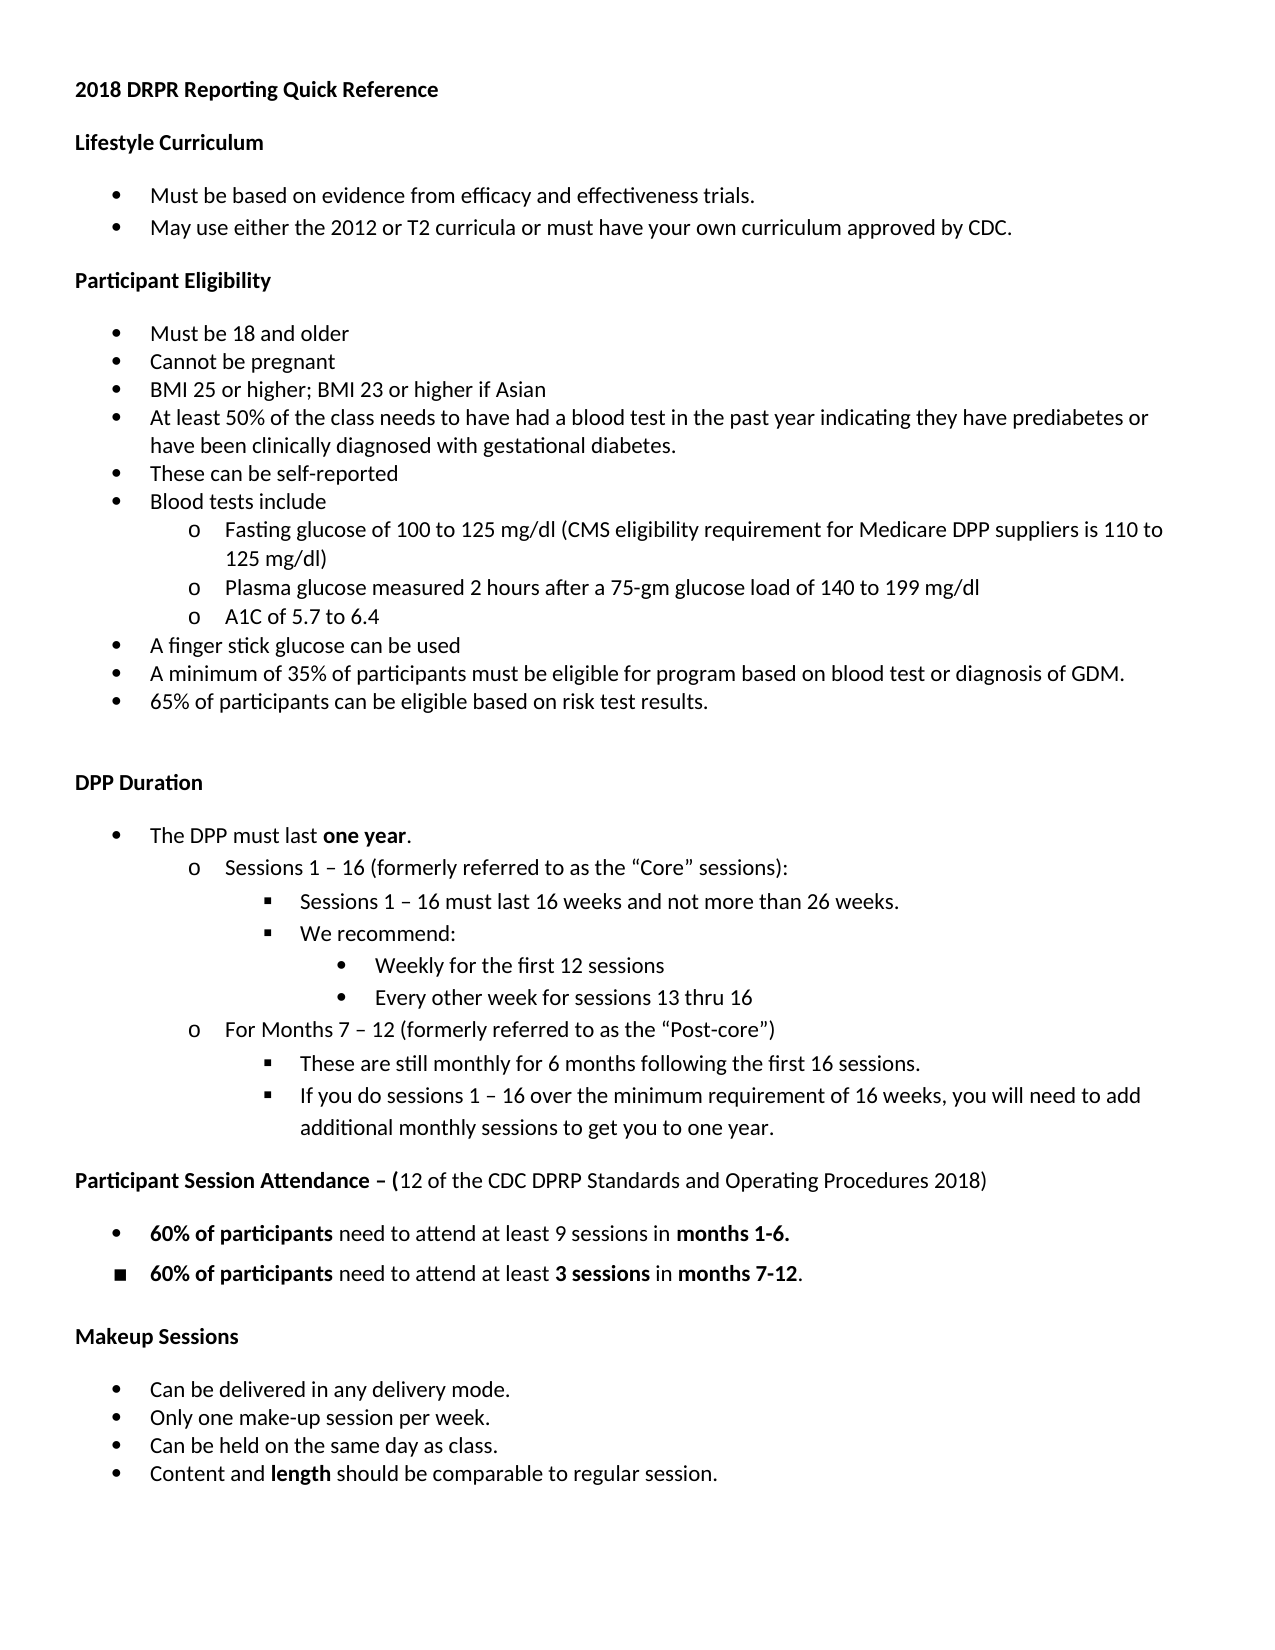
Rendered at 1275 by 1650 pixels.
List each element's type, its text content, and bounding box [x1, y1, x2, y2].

list These are still monthly for 6 months following the first 16 sessions. [262, 1049, 1200, 1077]
list Must be based on evidence from efficacy and effectiveness trials. [112, 181, 1200, 209]
list Fasting glucose of 100 to 125 mg/dl (CMS eligibility requirement for Medicare DPP suppliers is 110 to 125 mg/dl) [187, 515, 1200, 573]
list Must be 18 and older [112, 319, 1200, 347]
list Only one make-up session per week. [112, 1403, 1200, 1431]
list Blood tests include [112, 487, 1200, 515]
text Participant Eligibility [75, 266, 1200, 294]
text Makeup Sessions [75, 1322, 1200, 1350]
list Sessions 1 – 16 must last 16 weeks and not more than 26 weeks. [262, 887, 1200, 915]
list Sessions 1 – 16 (formerly referred to as the “Core” sessions): [187, 853, 1200, 882]
list Can be delivered in any delivery mode. [112, 1375, 1200, 1403]
list A finger stick glucose can be used [112, 631, 1200, 659]
text 2018 DRPR Reporting Quick Reference [75, 75, 1200, 103]
text Lifestyle Curriculum [75, 128, 1200, 156]
list 60% of participants need to attend at least 3 sessions in months 7-12. [112, 1247, 1200, 1294]
list May use either the 2012 or T2 curricula or must have your own curriculum approved by CDC. [112, 213, 1200, 241]
list 65% of participants can be eligible based on risk test results. [112, 687, 1200, 715]
list Content and length should be comparable to regular session. [112, 1459, 1200, 1487]
list For Months 7 – 12 (formerly referred to as the “Post-core”) [187, 1016, 1200, 1045]
list Plasma glucose measured 2 hours after a 75-gm glucose load of 140 to 199 mg/dl [187, 573, 1200, 602]
list At least 50% of the class needs to have had a blood test in the past year indicating they have prediabetes or have been clinically diagnosed with gestational diabetes. [112, 403, 1200, 459]
list We recommend: [262, 919, 1200, 947]
list If you do sessions 1 – 16 over the minimum requirement of 16 weeks, you will need to add additional monthly sessions to get you to one year. [262, 1081, 1200, 1141]
list Can be held on the same day as class. [112, 1431, 1200, 1459]
list A minimum of 35% of participants must be eligible for program based on blood test or diagnosis of GDM. [112, 659, 1200, 687]
text Participant Session Attendance – (12 of the CDC DPRP Standards and Operating Procedures 2018) [75, 1166, 1200, 1194]
text DPP Duration [75, 768, 1200, 796]
list Weekly for the first 12 sessions [337, 951, 1200, 979]
list These can be self-reported [112, 459, 1200, 487]
list Every other week for sessions 13 thru 16 [337, 983, 1200, 1011]
list BMI 25 or higher; BMI 23 or higher if Asian [112, 375, 1200, 403]
list A1C of 5.7 to 6.4 [187, 602, 1200, 631]
list The DPP must last one year. [112, 821, 1200, 849]
list Cannot be pregnant [112, 347, 1200, 375]
list 60% of participants need to attend at least 9 sessions in months 1-6. [112, 1219, 1200, 1247]
